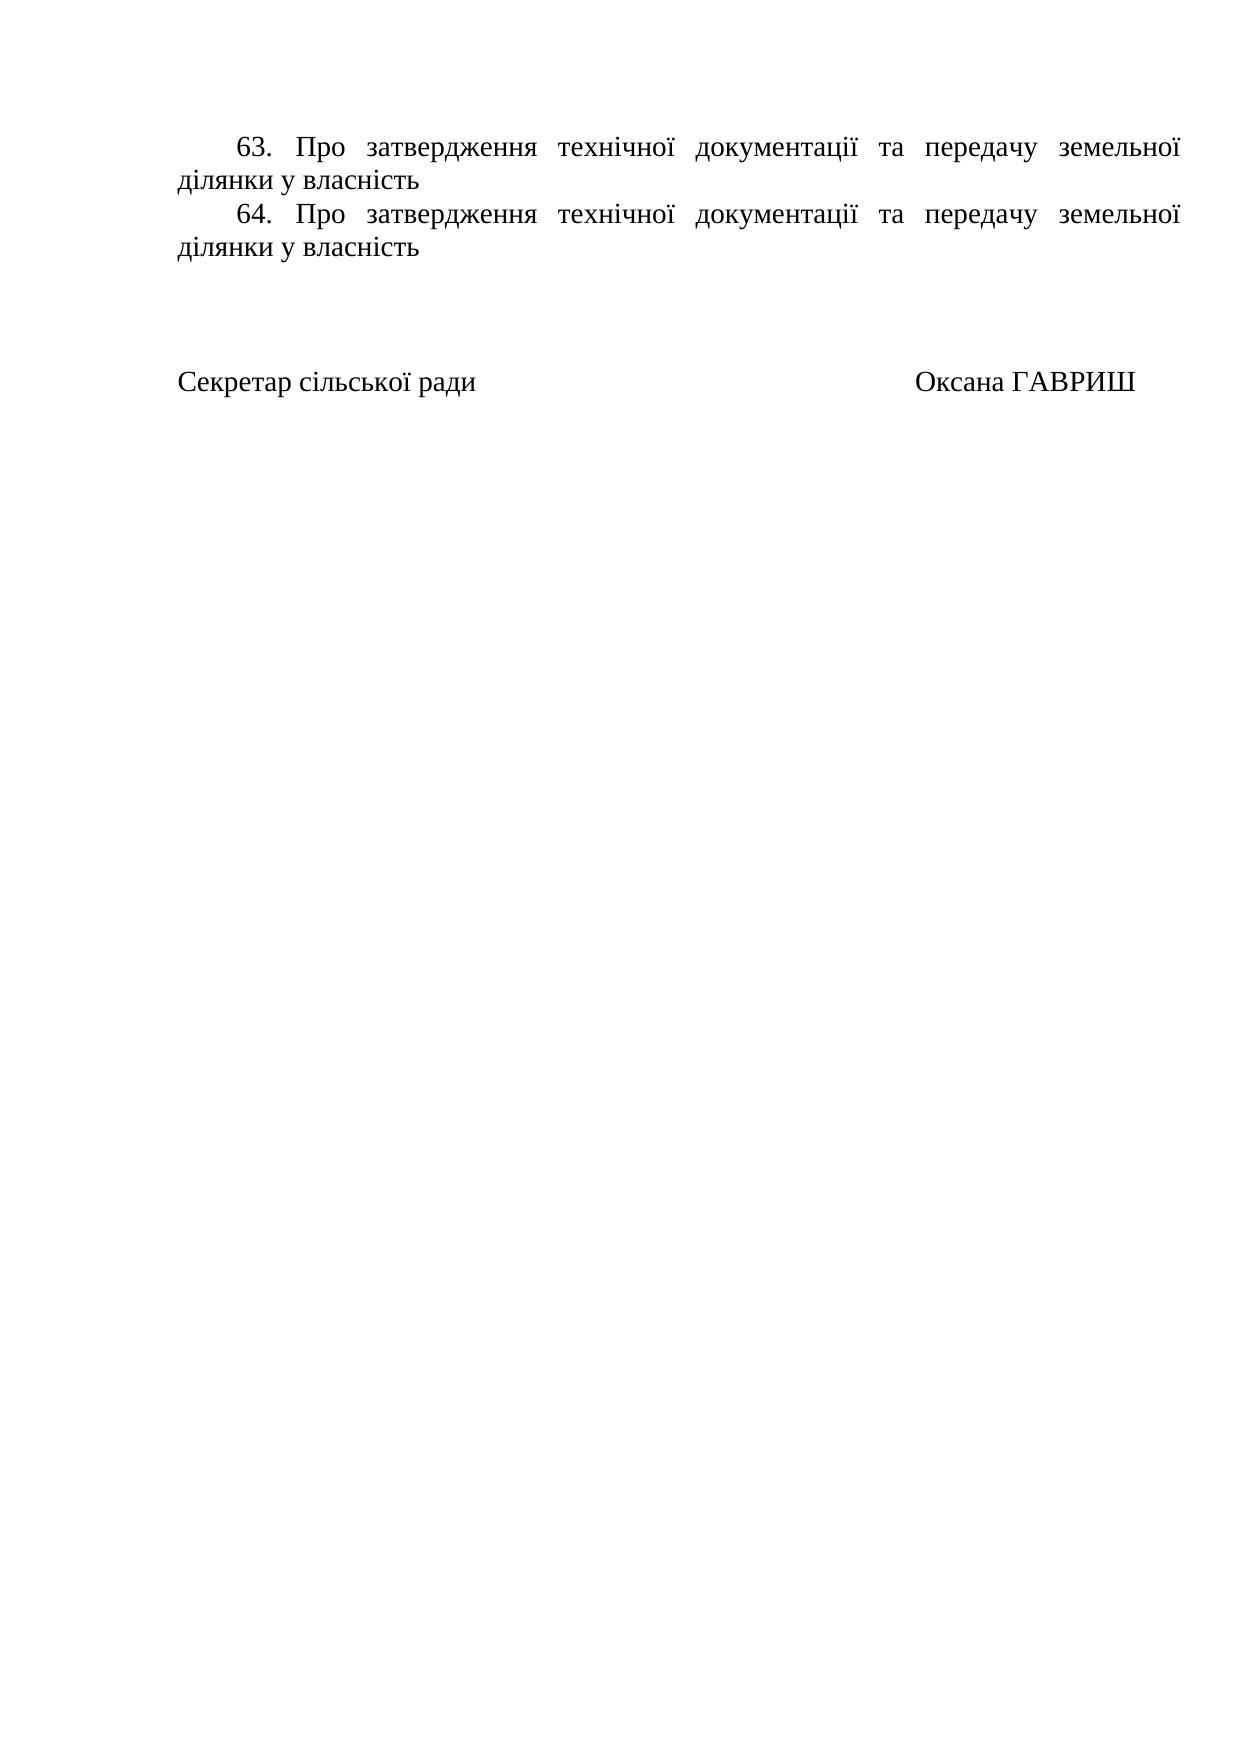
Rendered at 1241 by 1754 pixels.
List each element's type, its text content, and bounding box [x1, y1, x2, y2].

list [177, 129, 1181, 196]
text Секретар сільської ради Оксана ГАВРИШ [177, 364, 1181, 397]
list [177, 196, 1181, 263]
